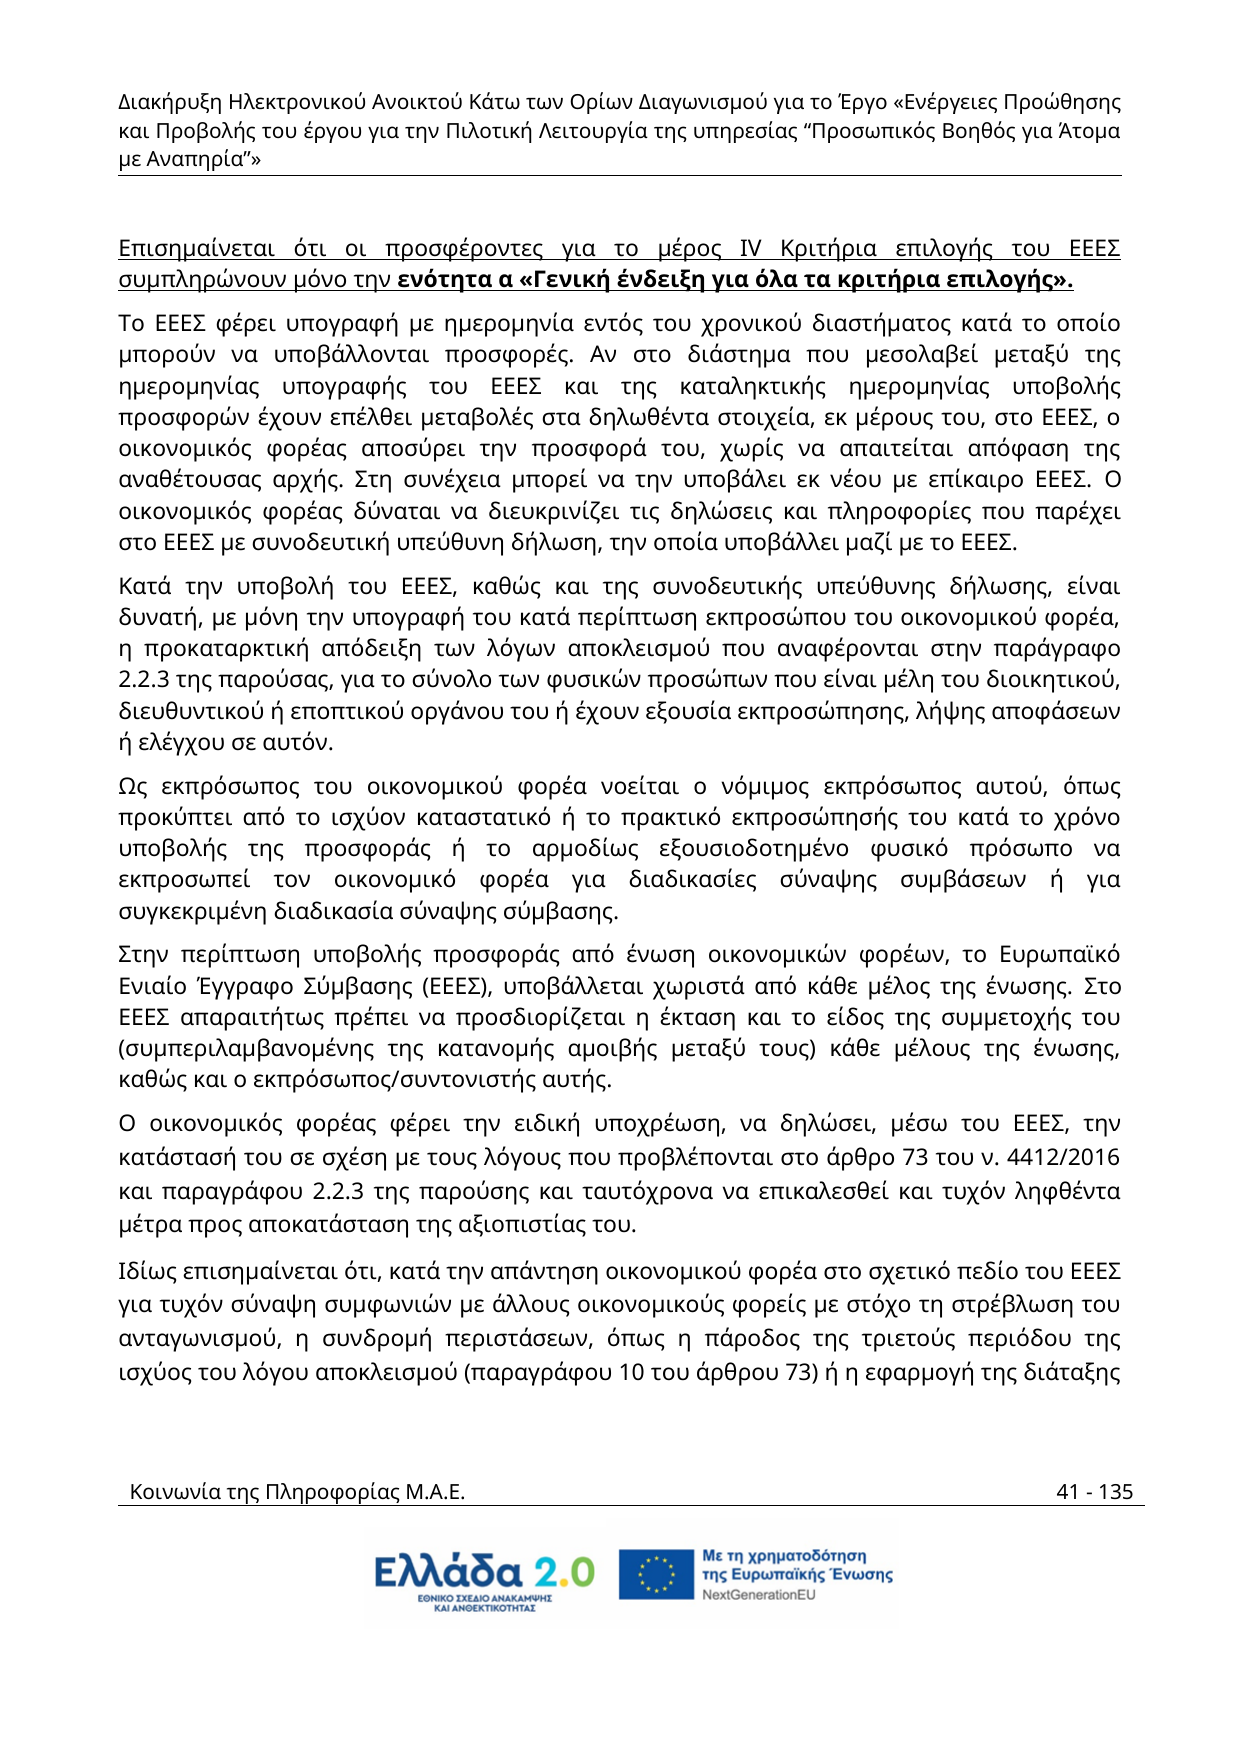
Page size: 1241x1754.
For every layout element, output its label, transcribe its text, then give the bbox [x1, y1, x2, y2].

text Ως εκπρόσωπος του οικονομικού φορέα νοείται ο νόμιμος εκπρόσωπος αυτού, όπως προκύπτει από το ισχύον καταστατικό ή το πρακτικό εκπροσώπησής του κατά το χρόνο υποβολής της προσφοράς ή το αρμοδίως εξουσιοδοτημένο φυσικό πρόσωπο να εκπροσωπεί τον οικονομικό φορέα για διαδικασίες σύναψης συμβάσεων ή για συγκεκριμένη διαδικασία σύναψης σύμβασης. [118, 770, 1122, 926]
text Το ΕΕΕΣ φέρει υπογραφή με ημερομηνία εντός του χρονικού διαστήματος κατά το οποίο μπορούν να υποβάλλονται προσφορές. Αν στο διάστημα που μεσολαβεί μεταξύ της ημερομηνίας υπογραφής του ΕΕΕΣ και της καταληκτικής ημερομηνίας υποβολής προσφορών έχουν επέλθει μεταβολές στα δηλωθέντα στοιχεία, εκ μέρους του, στο ΕΕΕΣ, ο οικονομικός φορέας αποσύρει την προσφορά του, χωρίς να απαιτείται απόφαση της αναθέτουσας αρχής. Στη συνέχεια μπορεί να την υποβάλει εκ νέου με επίκαιρο ΕΕΕΣ. Ο οικονομικός φορέας δύναται να διευκρινίζει τις δηλώσεις και πληροφορίες που παρέχει στο ΕΕΕΣ με συνοδευτική υπεύθυνη δήλωση, την οποία υποβάλλει μαζί με το ΕΕΕΣ. [118, 307, 1122, 557]
picture [363, 1518, 900, 1629]
text Ο οικονομικός φορέας φέρει την ειδική υποχρέωση, να δηλώσει, μέσω του ΕΕΕΣ, την κατάστασή του σε σχέση με τους λόγους που προβλέπονται στο άρθρο 73 του ν. 4412/2016 και παραγράφου 2.2.3 της παρούσης και ταυτόχρονα να επικαλεσθεί και τυχόν ληφθέντα μέτρα προς αποκατάσταση της αξιοπιστίας του. [118, 1107, 1122, 1240]
text Στην περίπτωση υποβολής προσφοράς από ένωση οικονομικών φορέων, το Ευρωπαϊκό Ενιαίο Έγγραφο Σύμβασης (ΕΕΕΣ), υποβάλλεται χωριστά από κάθε μέλος της ένωσης. Στο ΕΕΕΣ απαραιτήτως πρέπει να προσδιορίζεται η έκταση και το είδος της συμμετοχής του (συμπεριλαμβανομένης της κατανομής αμοιβής μεταξύ τους) κάθε μέλους της ένωσης, καθώς και ο εκπρόσωπος/συντονιστής αυτής. [118, 938, 1122, 1095]
text Επισημαίνεται ότι οι προσφέροντες για το μέρος IV Κριτήρια επιλογής του ΕΕΕΣ συμπληρώνουν μόνο την ενότητα α «Γενική ένδειξη για όλα τα κριτήρια επιλογής». [118, 232, 1122, 295]
text Κατά την υποβολή του ΕΕΕΣ, καθώς και της συνοδευτικής υπεύθυνης δήλωσης, είναι δυνατή, με μόνη την υπογραφή του κατά περίπτωση εκπροσώπου του οικονομικού φορέα, η προκαταρκτική απόδειξη των λόγων αποκλεισμού που αναφέρονται στην παράγραφο 2.2.3 της παρούσας, για το σύνολο των φυσικών προσώπων που είναι μέλη του διοικητικού, διευθυντικού ή εποπτικού οργάνου του ή έχουν εξουσία εκπροσώπησης, λήψης αποφάσεων ή ελέγχου σε αυτόν. [118, 570, 1122, 757]
